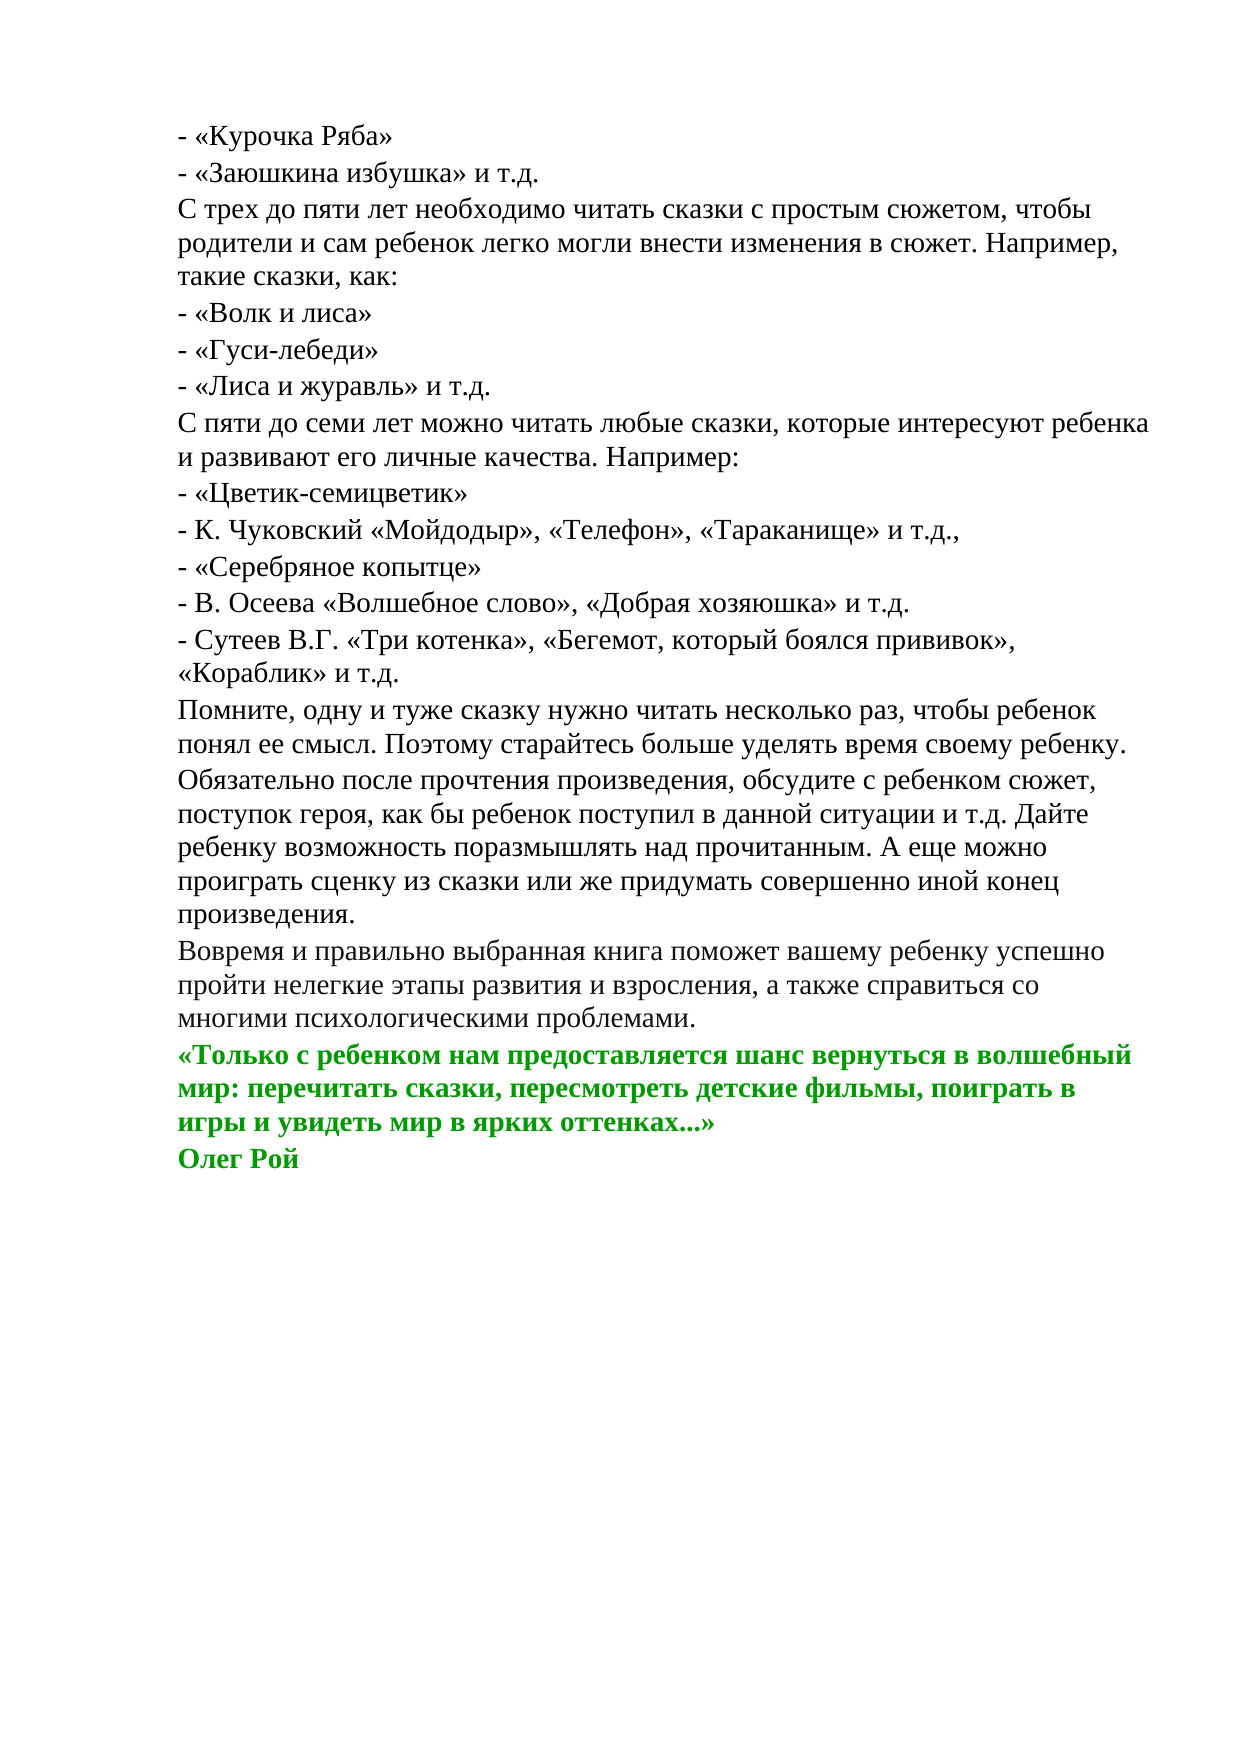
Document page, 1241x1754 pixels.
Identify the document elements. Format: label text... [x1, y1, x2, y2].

text Олег Рой [177, 1141, 1152, 1174]
text - «Заюшкина избушка» и т.д. [177, 155, 1152, 188]
text Обязательно после прочтения произведения, обсудите с ребенком сюжет, поступок героя, как бы ребенок поступил в данной ситуации и т.д. Дайте ребенку возможность поразмышлять над прочитанным. А еще можно проиграть сценку из сказки или же придумать совершенно иной конец произведения. [177, 762, 1152, 930]
text С трех до пяти лет необходимо читать сказки с простым сюжетом, чтобы родители и сам ребенок легко могли внести изменения в сюжет. Например, такие сказки, как: [177, 191, 1152, 292]
text - К. Чуковский «Мойдодыр», «Телефон», «Тараканище» и т.д., [177, 512, 1152, 546]
text - «Волк и лиса» [177, 295, 1152, 329]
text - «Лиса и журавль» и т.д. [177, 368, 1152, 402]
text С пяти до семи лет можно читать любые сказки, которые интересуют ребенка и развивают его личные качества. Например: [177, 405, 1152, 472]
text - «Курочка Ряба» [177, 118, 1152, 152]
text - В. Осеева «Волшебное слово», «Добрая хозяюшка» и т.д. [177, 585, 1152, 619]
text Помните, одну и туже сказку нужно читать несколько раз, чтобы ребенок понял ее смысл. Поэтому старайтесь больше уделять время своему ребенку. [177, 692, 1152, 759]
text - «Серебряное копытце» [177, 549, 1152, 582]
text «Только с ребенком нам предоставляется шанс вернуться в волшебный мир: перечитать сказки, пересмотреть детские фильмы, поиграть в игры и увидеть мир в ярких оттенках...» [177, 1037, 1152, 1138]
text Вовремя и правильно выбранная книга поможет вашему ребенку успешно пройти нелегкие этапы развития и взросления, а также справиться со многими психологическими проблемами. [177, 933, 1152, 1034]
text - «Гуси-лебеди» [177, 332, 1152, 365]
text - Сутеев В.Г. «Три котенка», «Бегемот, который боялся прививок», «Кораблик» и т.д. [177, 622, 1152, 689]
text - «Цветик-семицветик» [177, 475, 1152, 509]
